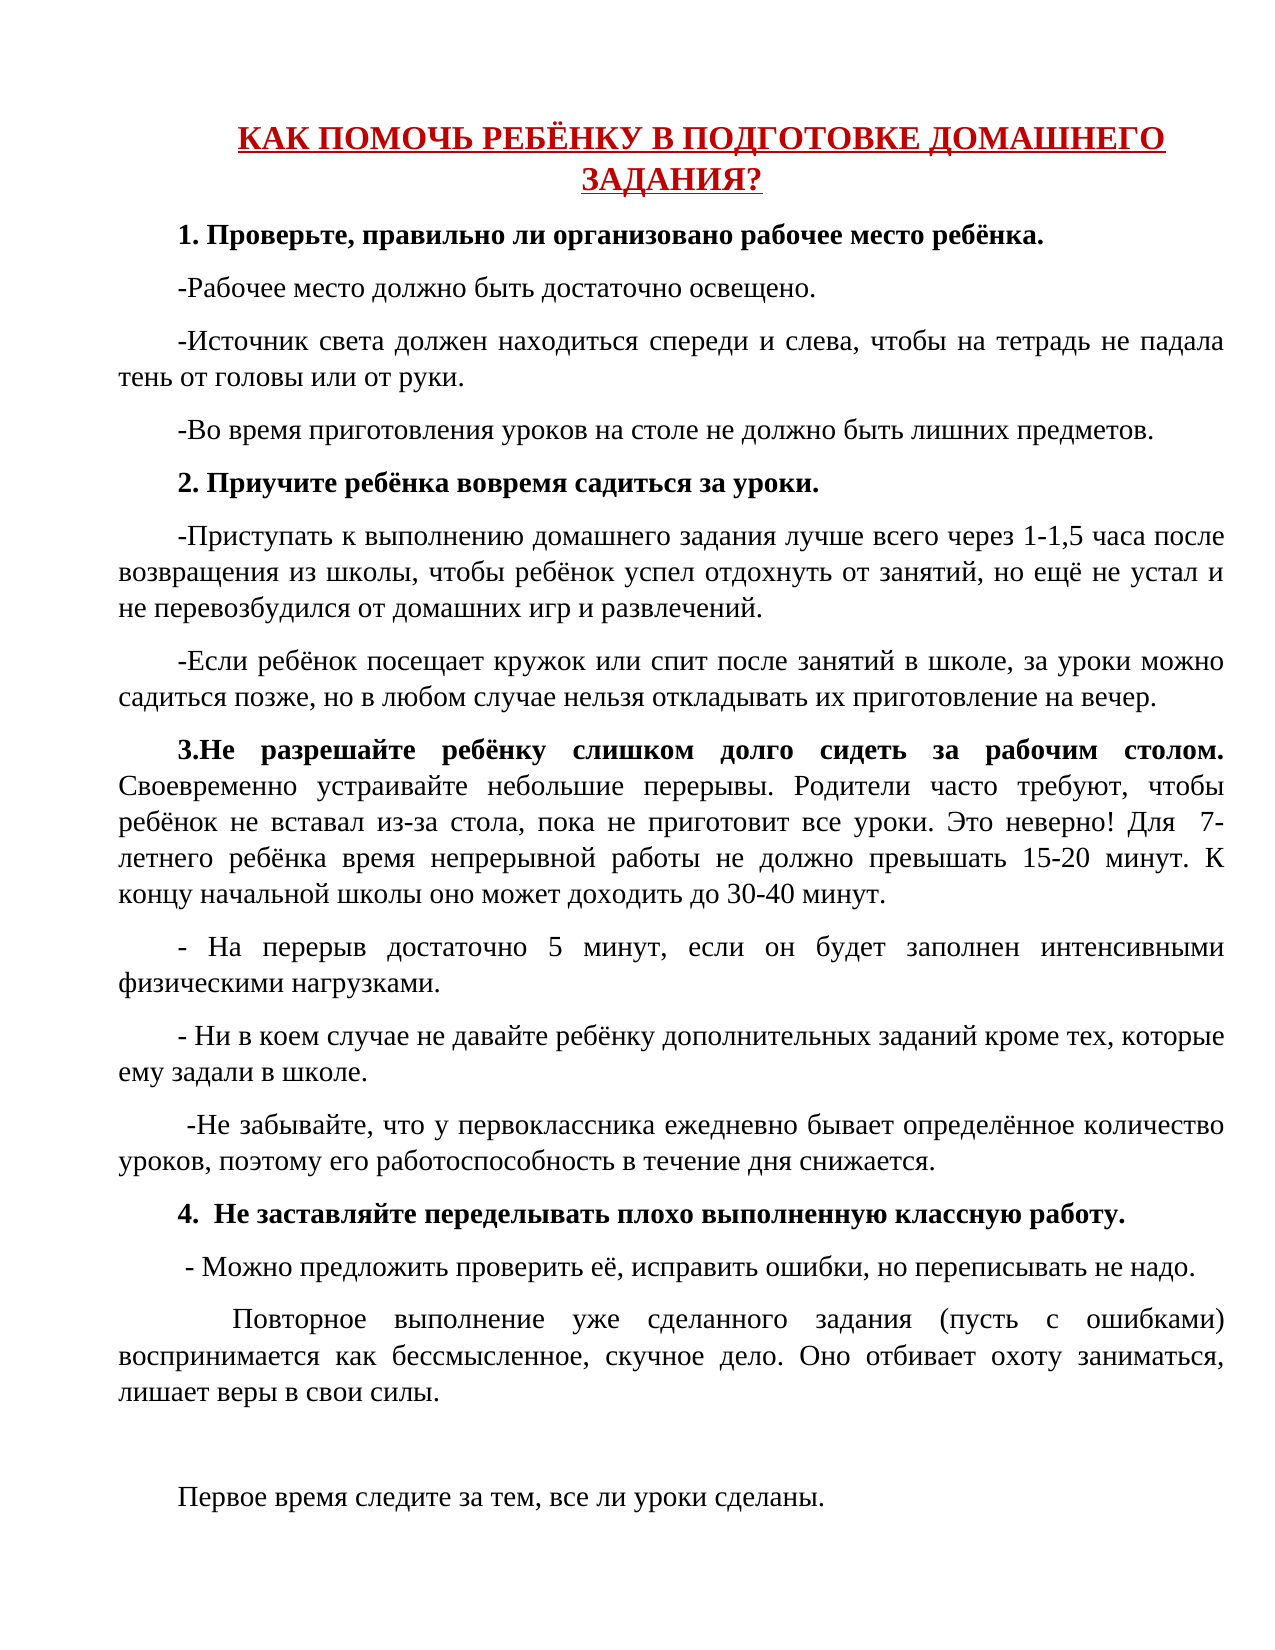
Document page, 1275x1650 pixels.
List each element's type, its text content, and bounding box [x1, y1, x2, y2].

text Первое время следите за тем, все ли уроки сделаны. [118, 1479, 1226, 1513]
text - Можно предложить проверить её, исправить ошибки, но переписывать не надо. [118, 1249, 1226, 1282]
text КАК ПОМОЧЬ РЕБЁНКУ В ПОДГОТОВКЕ ДОМАШНЕГО ЗАДАНИЯ? [118, 118, 1226, 198]
text - На перерыв достаточно 5 минут, если он будет заполнен интенсивными физическими нагрузками. [118, 929, 1226, 999]
text 3.Не разрешайте ребёнку слишком долго сидеть за рабочим столом. Своевременно устраивайте небольшие перерывы. Родители часто требуют, чтобы ребёнок не вставал из-за стола, пока не приготовит все уроки. Это неверно! Для 7-летнего ребёнка время непрерывной работы не должно превышать 15-20 минут. К концу начальной школы оно может доходить до 30-40 минут. [118, 732, 1226, 910]
text -Рабочее место должно быть достаточно освещено. [118, 270, 1226, 304]
text -Во время приготовления уроков на столе не должно быть лишних предметов. [118, 412, 1226, 446]
text Повторное выполнение уже сделанного задания (пусть с ошибками) воспринимается как бессмысленное, скучное дело. Оно отбивает охоту заниматься, лишает веры в свои силы. [118, 1302, 1226, 1407]
text 1. Проверьте, правильно ли организовано рабочее место ребёнка. [118, 217, 1226, 251]
text -Приступать к выполнению домашнего задания лучше всего через 1-1,5 часа после возвращения из школы, чтобы ребёнок успел отдохнуть от занятий, но ещё не устал и не перевозбудился от домашних игр и развлечений. [118, 518, 1226, 623]
text - Ни в коем случае не давайте ребёнку дополнительных заданий кроме тех, которые ему задали в школе. [118, 1018, 1226, 1088]
text 2. Приучите ребёнка вовремя садиться за уроки. [118, 465, 1226, 498]
text -Не забывайте, что у первоклассника ежедневно бывает определённое количество уроков, поэтому его работоспособность в течение дня снижается. [118, 1107, 1226, 1177]
text -Если ребёнок посещает кружок или спит после занятий в школе, за уроки можно садиться позже, но в любом случае нельзя откладывать их приготовление на вечер. [118, 643, 1226, 712]
text -Источник света должен находиться спереди и слева, чтобы на тетрадь не падала тень от головы или от руки. [118, 323, 1226, 393]
text 4. Не заставляйте переделывать плохо выполненную классную работу. [118, 1196, 1226, 1229]
